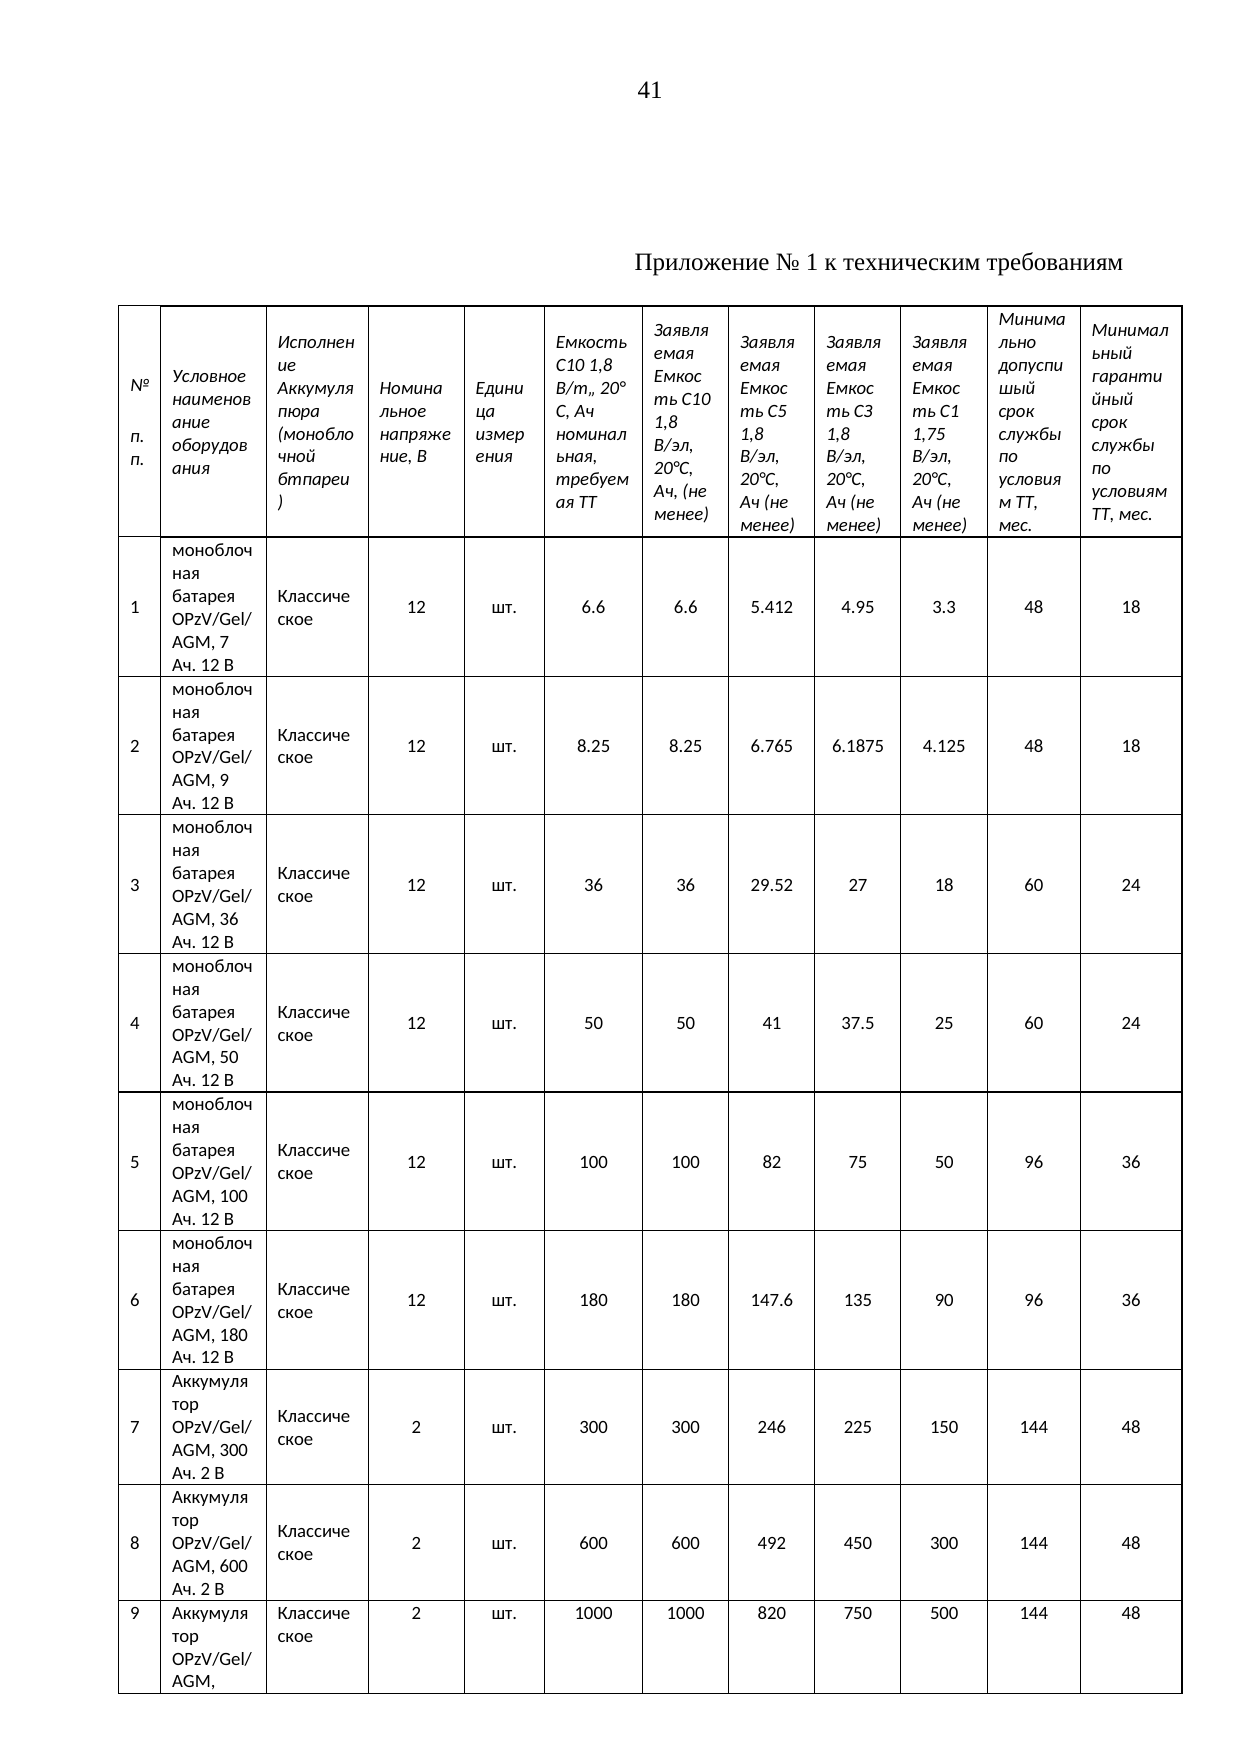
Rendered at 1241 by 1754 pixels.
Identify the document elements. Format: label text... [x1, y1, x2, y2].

table_cell 36 [643, 815, 728, 953]
table_header Минимально допуспишый срок службы по условиям ТТ, мес. [988, 307, 1080, 536]
table_cell 12 [369, 677, 464, 814]
table_header Исполнение Аккумуляпюра (моноблочной бтпареи) [267, 307, 368, 536]
table_cell 100 [643, 1093, 728, 1230]
table_cell 60 [988, 815, 1080, 953]
table_cell Аккумулятор OPzV/Gel/AGM, 600 Ач. 2 В [161, 1485, 266, 1600]
table_cell Классическое [267, 1370, 368, 1484]
table_cell моноблочная батарея OPzV/Gel/AGM, 180 Ач. 12 В [161, 1231, 266, 1368]
table_cell 48 [988, 538, 1080, 676]
table_header № п.п. [119, 306, 160, 536]
table_cell 2 [369, 1601, 464, 1692]
table_cell 2 [369, 1370, 464, 1484]
table_cell 180 [545, 1231, 642, 1368]
table_header Минимальный гарантийный срок службы по условиям ТТ, мес. [1081, 307, 1181, 536]
table_cell шт. [465, 815, 544, 953]
table_cell Классическое [267, 1485, 368, 1600]
table_cell 9 [119, 1601, 160, 1692]
table_cell 6.1875 [815, 677, 900, 814]
table_cell 4.125 [901, 677, 987, 814]
table_cell шт. [465, 1485, 544, 1600]
table_cell 48 [1081, 1485, 1181, 1600]
table_cell 18 [1081, 538, 1181, 676]
table_cell 300 [901, 1485, 987, 1600]
table_cell 12 [369, 538, 464, 676]
table_cell 48 [988, 677, 1080, 814]
table_cell 300 [643, 1370, 728, 1484]
table_cell шт. [465, 538, 544, 676]
table_cell 48 [1081, 1601, 1181, 1692]
table_cell Классическое [267, 1231, 368, 1368]
table_header Единица измерения [465, 307, 544, 536]
table_cell 12 [369, 954, 464, 1091]
table_cell моноблочная батарея OPzV/Gel/AGM, 7 Ач. 12 В [161, 538, 266, 676]
table_cell Классическое [267, 815, 368, 953]
table_cell 24 [1081, 954, 1181, 1091]
table_cell 820 [729, 1601, 814, 1692]
table_header Заявляемая Емкость С1 1,75 В/эл, 20°С, Ач (не менее) [901, 307, 987, 536]
table_cell 2 [369, 1485, 464, 1600]
table_cell 492 [729, 1485, 814, 1600]
table_cell 27 [815, 815, 900, 953]
table_cell 5.412 [729, 538, 814, 676]
table_cell 5 [119, 1093, 160, 1230]
table_cell 90 [901, 1231, 987, 1368]
table_header Заявляемая Емкость СЗ 1,8 В/эл, 20°С, Ач (не менее) [815, 307, 900, 536]
table_cell 82 [729, 1093, 814, 1230]
table_cell 3.3 [901, 538, 987, 676]
table_cell 18 [1081, 677, 1181, 814]
table_cell 2 [119, 677, 160, 814]
table_cell 75 [815, 1093, 900, 1230]
table_cell 50 [545, 954, 642, 1091]
table_cell 96 [988, 1093, 1080, 1230]
table_cell 6.6 [643, 538, 728, 676]
table_cell 180 [643, 1231, 728, 1368]
table_cell 600 [643, 1485, 728, 1600]
table_cell 300 [545, 1370, 642, 1484]
table_cell 12 [369, 1231, 464, 1368]
table_cell 6.6 [545, 538, 642, 676]
table_cell 41 [729, 954, 814, 1091]
table_cell 3 [119, 815, 160, 953]
table_cell 144 [988, 1601, 1080, 1692]
table_cell 144 [988, 1485, 1080, 1600]
table_cell 36 [1081, 1231, 1181, 1368]
table_cell 135 [815, 1231, 900, 1368]
table_cell 25 [901, 954, 987, 1091]
table_cell 450 [815, 1485, 900, 1600]
table_cell шт. [465, 677, 544, 814]
table_cell 1000 [643, 1601, 728, 1692]
table_cell 18 [901, 815, 987, 953]
table_cell 144 [988, 1370, 1080, 1484]
table_cell шт. [465, 954, 544, 1091]
table_cell 500 [901, 1601, 987, 1692]
table_cell 12 [369, 815, 464, 953]
table_cell 50 [901, 1093, 987, 1230]
table_cell 750 [815, 1601, 900, 1692]
table_header Номинальное напряжение, В [369, 307, 464, 536]
table_cell 8 [119, 1485, 160, 1600]
table_cell моноблочная батарея OPzV/Gel/AGM, 100 Ач. 12 В [161, 1093, 266, 1230]
table_header Условное наименование оборудования [161, 307, 266, 536]
table_cell 24 [1081, 815, 1181, 953]
table_cell Классическое [267, 1093, 368, 1230]
table_cell 225 [815, 1370, 900, 1484]
table_cell 6.765 [729, 677, 814, 814]
table_cell Классическое [267, 1601, 368, 1692]
table_cell Аккумулятор OPzV/Gel/AGM, 300 Ач. 2 В [161, 1370, 266, 1484]
table_header Заявляемая Емкость С10 1,8 В/эл, 20°С, Ач, (не менее) [643, 307, 728, 536]
table_cell 147.6 [729, 1231, 814, 1368]
table_cell 96 [988, 1231, 1080, 1368]
table_cell моноблочная батарея OPzV/Gel/AGM, 36 Ач. 12 В [161, 815, 266, 953]
table_cell 8.25 [545, 677, 642, 814]
table_cell 8.25 [643, 677, 728, 814]
table_cell шт. [465, 1370, 544, 1484]
table_cell моноблочная батарея OPzV/Gel/AGM, 50 Ач. 12 В [161, 954, 266, 1091]
table_cell 60 [988, 954, 1080, 1091]
table_cell Классическое [267, 538, 368, 676]
table_cell 100 [545, 1093, 642, 1230]
table_cell моноблочная батарея OPzV/Gel/AGM, 9 Ач. 12 В [161, 677, 266, 814]
table_cell шт. [465, 1601, 544, 1692]
table_cell Классическое [267, 677, 368, 814]
table_cell 7 [119, 1370, 160, 1484]
text Приложение № 1 к техническим требованиям [561, 247, 1181, 276]
table_cell 29.52 [729, 815, 814, 953]
table_cell 36 [1081, 1093, 1181, 1230]
table_cell 12 [369, 1093, 464, 1230]
table_cell Классическое [267, 954, 368, 1091]
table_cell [161, 1601, 266, 1692]
table_cell 246 [729, 1370, 814, 1484]
table_cell 600 [545, 1485, 642, 1600]
table_cell 50 [643, 954, 728, 1091]
table_cell 4.95 [815, 538, 900, 676]
table_cell 1000 [545, 1601, 642, 1692]
table_cell 48 [1081, 1370, 1181, 1484]
table_cell 150 [901, 1370, 987, 1484]
table_cell 37.5 [815, 954, 900, 1091]
table_header Заявляемая Емкость С5 1,8 В/эл, 20°С, Ач (не менее) [729, 307, 814, 536]
table_cell шт. [465, 1231, 544, 1368]
table_cell 6 [119, 1231, 160, 1368]
table_header Емкость С10 1,8 В/т„ 20°С, Ач номинальная, требуемая ТТ [545, 307, 642, 536]
table_cell 1 [119, 537, 160, 676]
table_cell 4 [119, 954, 160, 1091]
table_cell 36 [545, 815, 642, 953]
table_cell шт. [465, 1093, 544, 1230]
